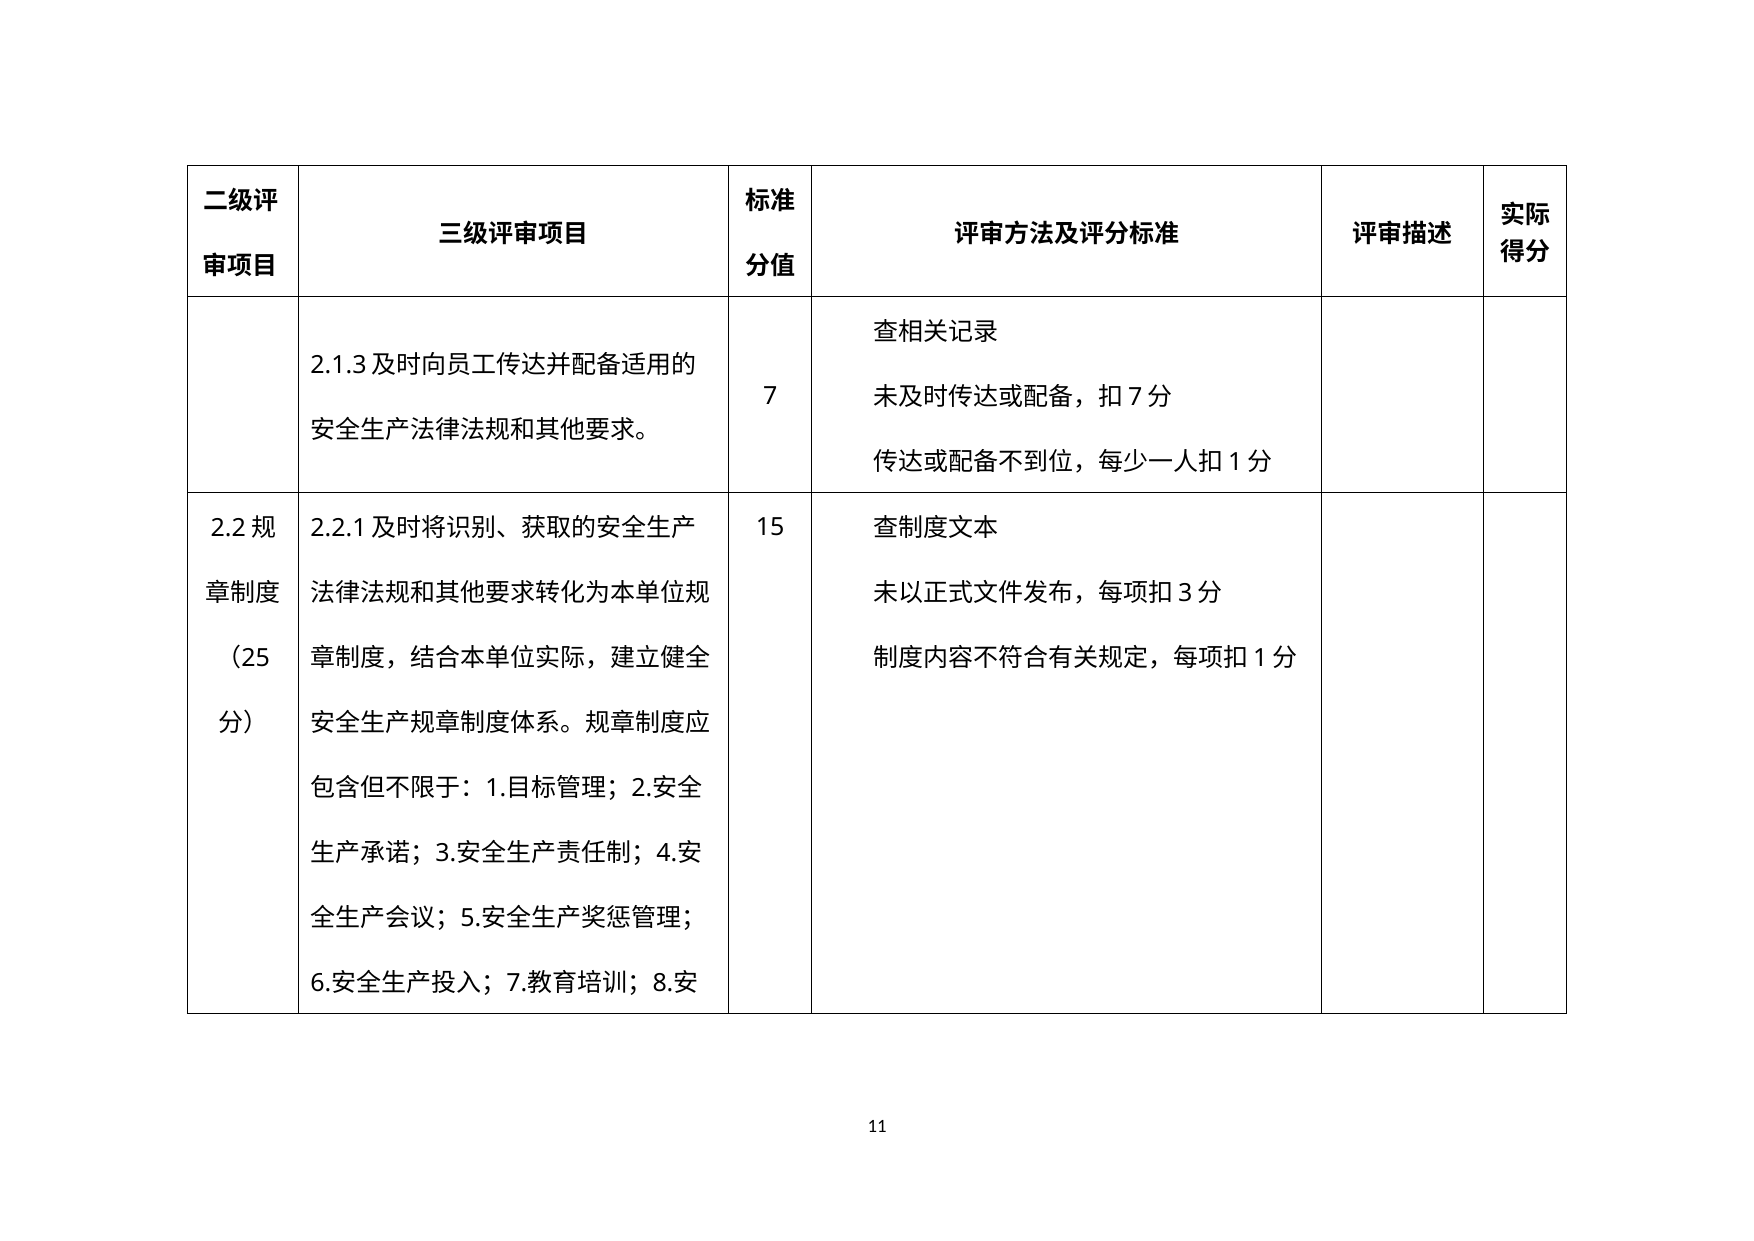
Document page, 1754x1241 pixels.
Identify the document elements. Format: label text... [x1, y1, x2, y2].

table_cell 7 [729, 297, 811, 492]
table_cell 查制度文本 未以正式文件发布，每项扣3分 制度内容不符合有关规定，每项扣1分 [812, 493, 1321, 1013]
table_cell [1484, 493, 1566, 1013]
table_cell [299, 493, 728, 1013]
table_cell 查相关记录 未及时传达或配备，扣7分 传达或配备不到位，每少一人扣1分 [812, 297, 1321, 492]
table_cell 2.2规章制度（25分） [188, 493, 298, 1013]
table_header 二级评审项目 [188, 166, 298, 296]
table_header 实际得分 [1484, 166, 1566, 296]
table_header 标准分值 [729, 166, 811, 296]
table_cell [1322, 493, 1483, 1013]
table_cell 2.1.3及时向员工传达并配备适用的安全生产法律法规和其他要求。 [299, 297, 728, 492]
table_cell 15 [729, 493, 811, 1013]
table_header 评审描述 [1322, 166, 1483, 296]
table_cell [1484, 297, 1566, 492]
table_cell [1322, 297, 1483, 492]
table_header 评审方法及评分标准 [812, 166, 1321, 296]
table_header 三级评审项目 [299, 166, 728, 296]
